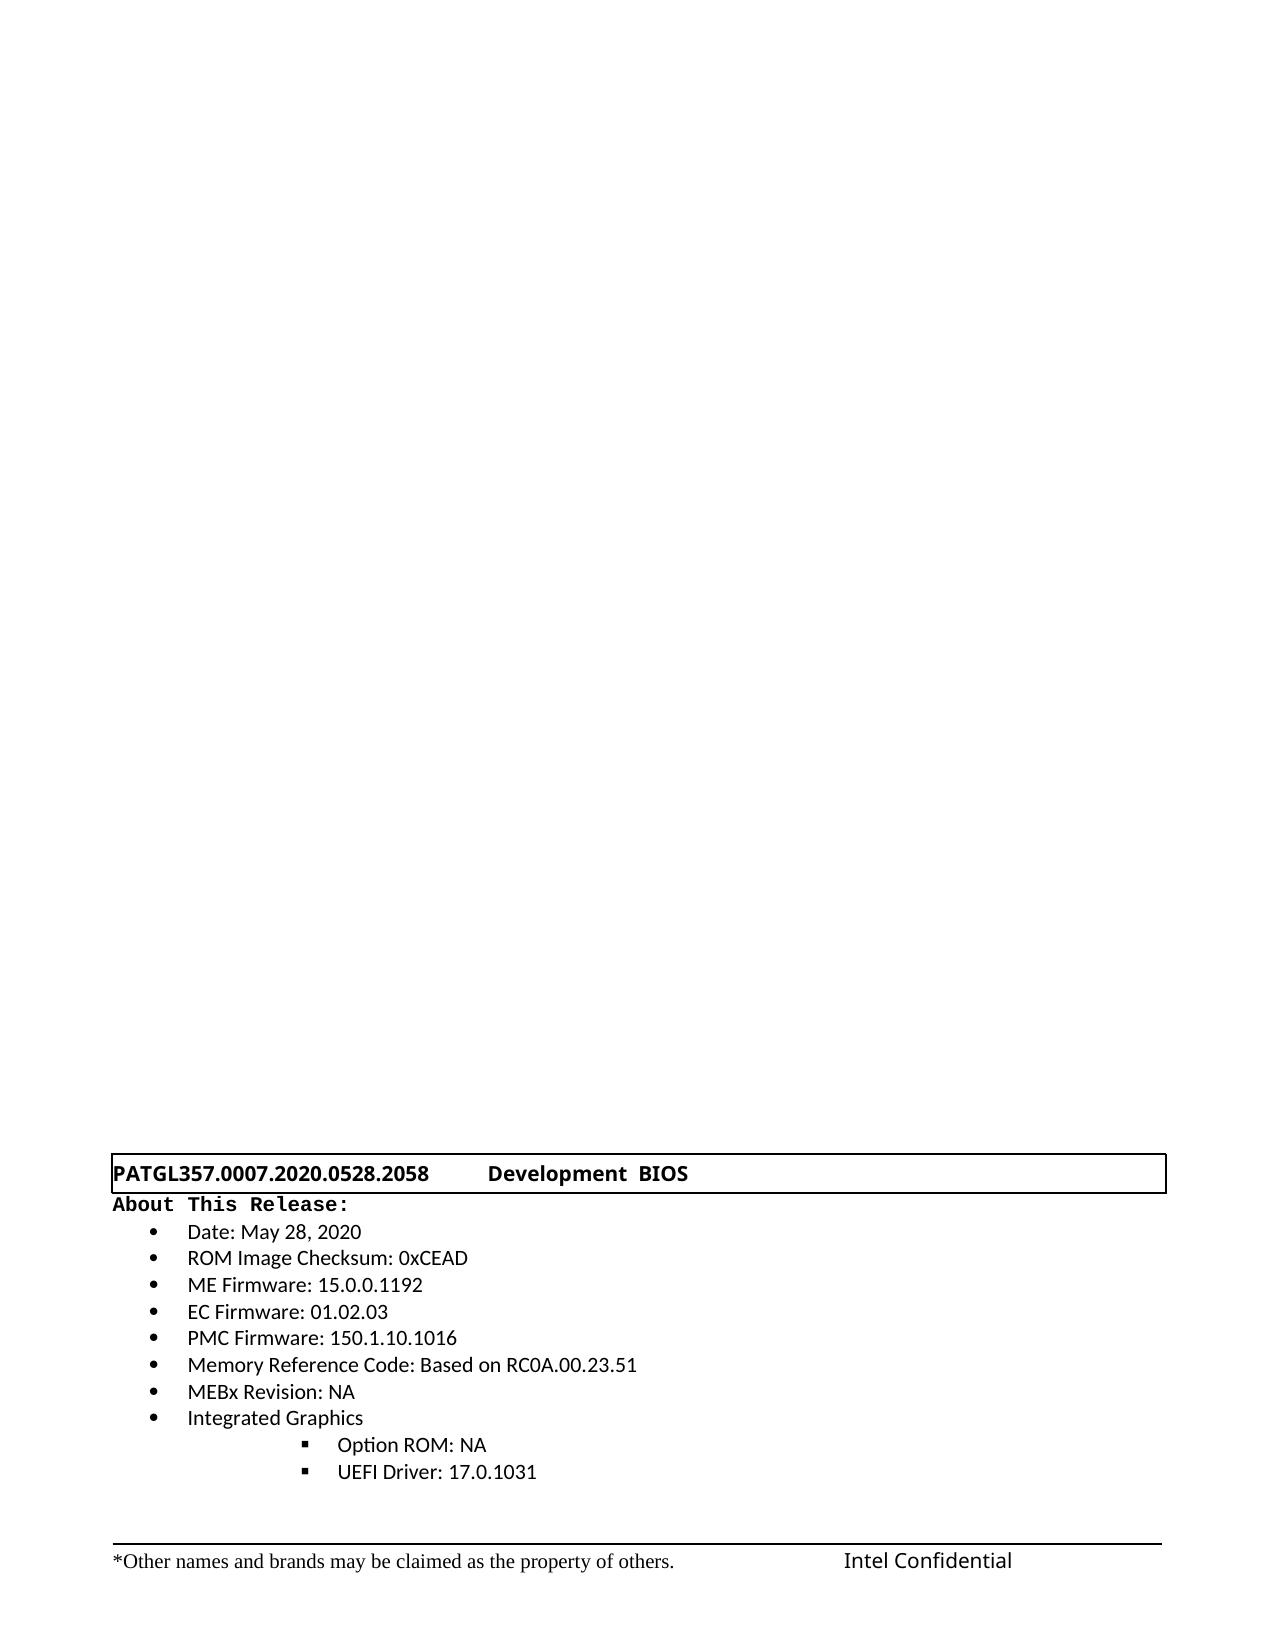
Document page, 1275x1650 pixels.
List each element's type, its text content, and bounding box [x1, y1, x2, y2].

list Date: May 28, 2020 [150, 1218, 1162, 1244]
text About This Release: [112, 1194, 1125, 1218]
list ME Firmware: 15.0.0.1192 [150, 1271, 1162, 1298]
subtitle PATGL357.0007.2020.0528.2058 Development BIOS [113, 1155, 1165, 1192]
list Memory Reference Code: Based on RC0A.00.23.51 [150, 1351, 1162, 1378]
list Option ROM: NA [300, 1431, 1162, 1458]
list Integrated Graphics [150, 1404, 1162, 1431]
list MEBx Revision: NA [150, 1378, 1162, 1404]
list ROM Image Checksum: 0xCEAD [150, 1244, 1162, 1271]
list EC Firmware: 01.02.03 [150, 1298, 1162, 1324]
list UEFI Driver: 17.0.1031 [300, 1458, 1162, 1484]
list PMC Firmware: 150.1.10.1016 [150, 1324, 1162, 1351]
